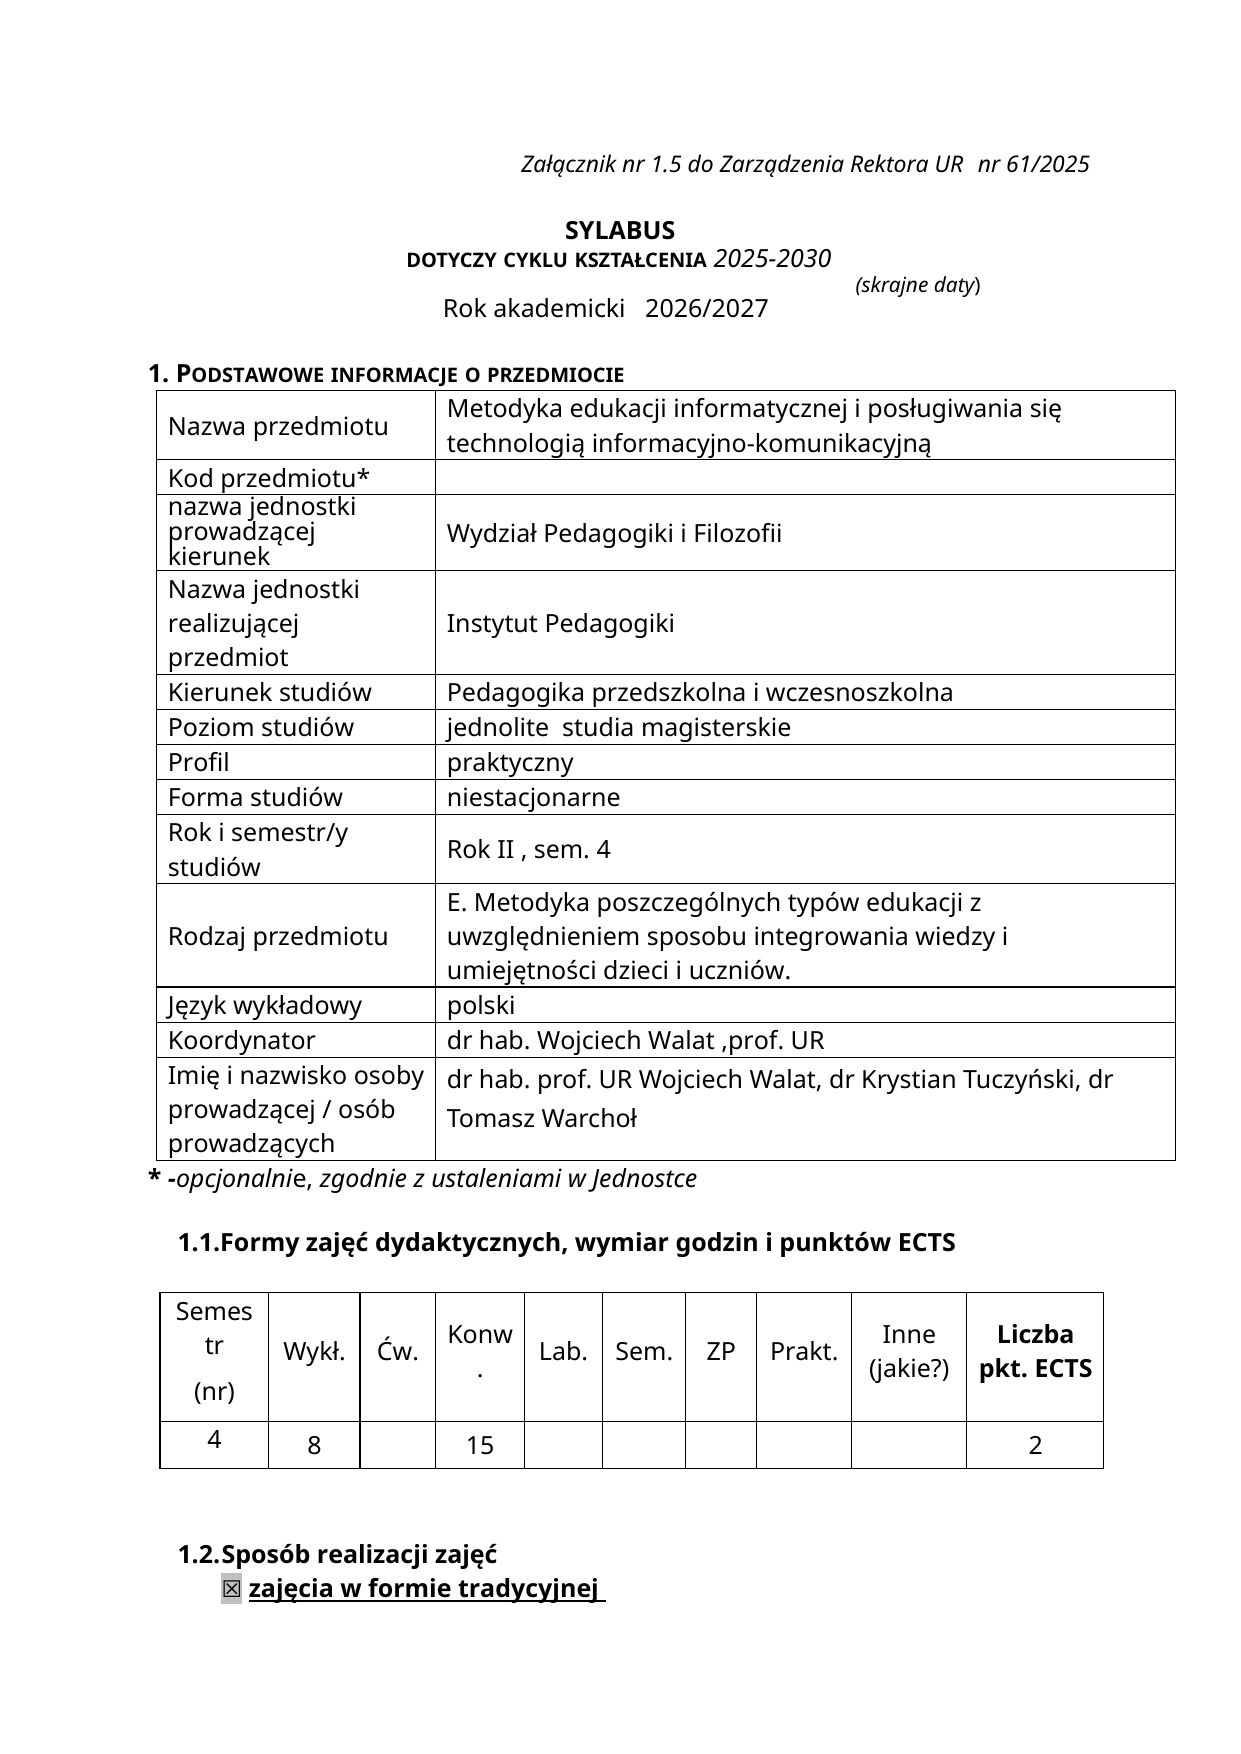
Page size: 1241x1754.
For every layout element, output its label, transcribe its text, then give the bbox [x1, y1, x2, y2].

text SYLABUS [148, 213, 1093, 247]
table_cell Wydział Pedagogiki i Filozofii [436, 495, 1175, 570]
table_header Sem. [603, 1293, 685, 1421]
text ☒ zajęcia w formie tradycyjnej [221, 1571, 1093, 1605]
table_header Inne (jakie?) [852, 1293, 966, 1421]
table_header Nazwa przedmiotu [157, 391, 435, 459]
table_cell niestacjonarne [436, 780, 1175, 814]
table_header Lab. [525, 1293, 602, 1421]
table_cell [852, 1422, 966, 1468]
table_cell Profil [157, 745, 435, 779]
table_cell Kierunek studiów [157, 675, 435, 709]
table_cell Rodzaj przedmiotu [157, 884, 435, 986]
table_header Prakt. [757, 1293, 851, 1421]
table_cell 2 [967, 1422, 1103, 1468]
text 1. Podstawowe informacje o przedmiocie [148, 356, 1093, 390]
table_cell [525, 1422, 602, 1468]
table_header Wykł. [269, 1293, 359, 1421]
table_cell [686, 1422, 756, 1468]
table_cell E. Metodyka poszczególnych typów edukacji z uwzględnieniem sposobu integrowania wiedzy i umiejętności dzieci i uczniów. [436, 884, 1175, 986]
table_cell [436, 460, 1175, 494]
table_cell praktyczny [436, 745, 1175, 779]
table_cell Pedagogika przedszkolna i wczesnoszkolna [436, 675, 1175, 709]
table_cell Koordynator [157, 1023, 435, 1057]
text (skrajne daty) [148, 272, 1093, 297]
text dotyczy cyklu kształcenia 2025-2030 [148, 247, 1093, 272]
text Załącznik nr 1.5 do Zarządzenia Rektora UR nr 61/2025 [148, 148, 1093, 179]
table_cell Rok II , sem. 4 [436, 815, 1175, 883]
table_cell 8 [269, 1422, 359, 1468]
text 1.2. Sposób realizacji zajęć [177, 1537, 1093, 1571]
table_cell 4 [161, 1422, 268, 1468]
table_cell nazwa jednostki prowadzącej kierunek [157, 495, 435, 570]
table_cell polski [436, 988, 1175, 1022]
table_cell dr hab. prof. UR Wojciech Walat, dr Krystian Tuczyński, dr Tomasz Warchoł [436, 1058, 1175, 1160]
table_header Semestr (nr) [161, 1293, 268, 1421]
table_cell Instytut Pedagogiki [436, 571, 1175, 674]
text * -opcjonalnie, zgodnie z ustaleniami w Jednostce [148, 1161, 1093, 1195]
table_cell [361, 1422, 435, 1468]
table_header ZP [686, 1293, 756, 1421]
text 1.1.Formy zajęć dydaktycznych, wymiar godzin i punktów ECTS [177, 1224, 1093, 1258]
table_cell [603, 1422, 685, 1468]
table_cell dr hab. Wojciech Walat ,prof. UR [436, 1023, 1175, 1057]
table_cell Nazwa jednostki realizującej przedmiot [157, 571, 435, 674]
table_cell Rok i semestr/y studiów [157, 815, 435, 883]
table_cell 15 [436, 1422, 524, 1468]
table_cell jednolite studia magisterskie [436, 710, 1175, 744]
table_header Konw. [436, 1293, 524, 1421]
table_cell Kod przedmiotu* [157, 460, 435, 494]
table_header Liczba pkt. ECTS [967, 1293, 1103, 1421]
table_header Ćw. [361, 1293, 435, 1421]
table_header Metodyka edukacji informatycznej i posługiwania się technologią informacyjno-komunikacyjną [436, 391, 1175, 459]
text Rok akademicki 2026/2027 [148, 297, 1093, 322]
table_cell Język wykładowy [157, 988, 435, 1022]
table_cell [757, 1422, 851, 1468]
table_cell Poziom studiów [157, 710, 435, 744]
table_cell Forma studiów [157, 780, 435, 814]
table_cell Imię i nazwisko osoby prowadzącej / osób prowadzących [157, 1058, 435, 1160]
